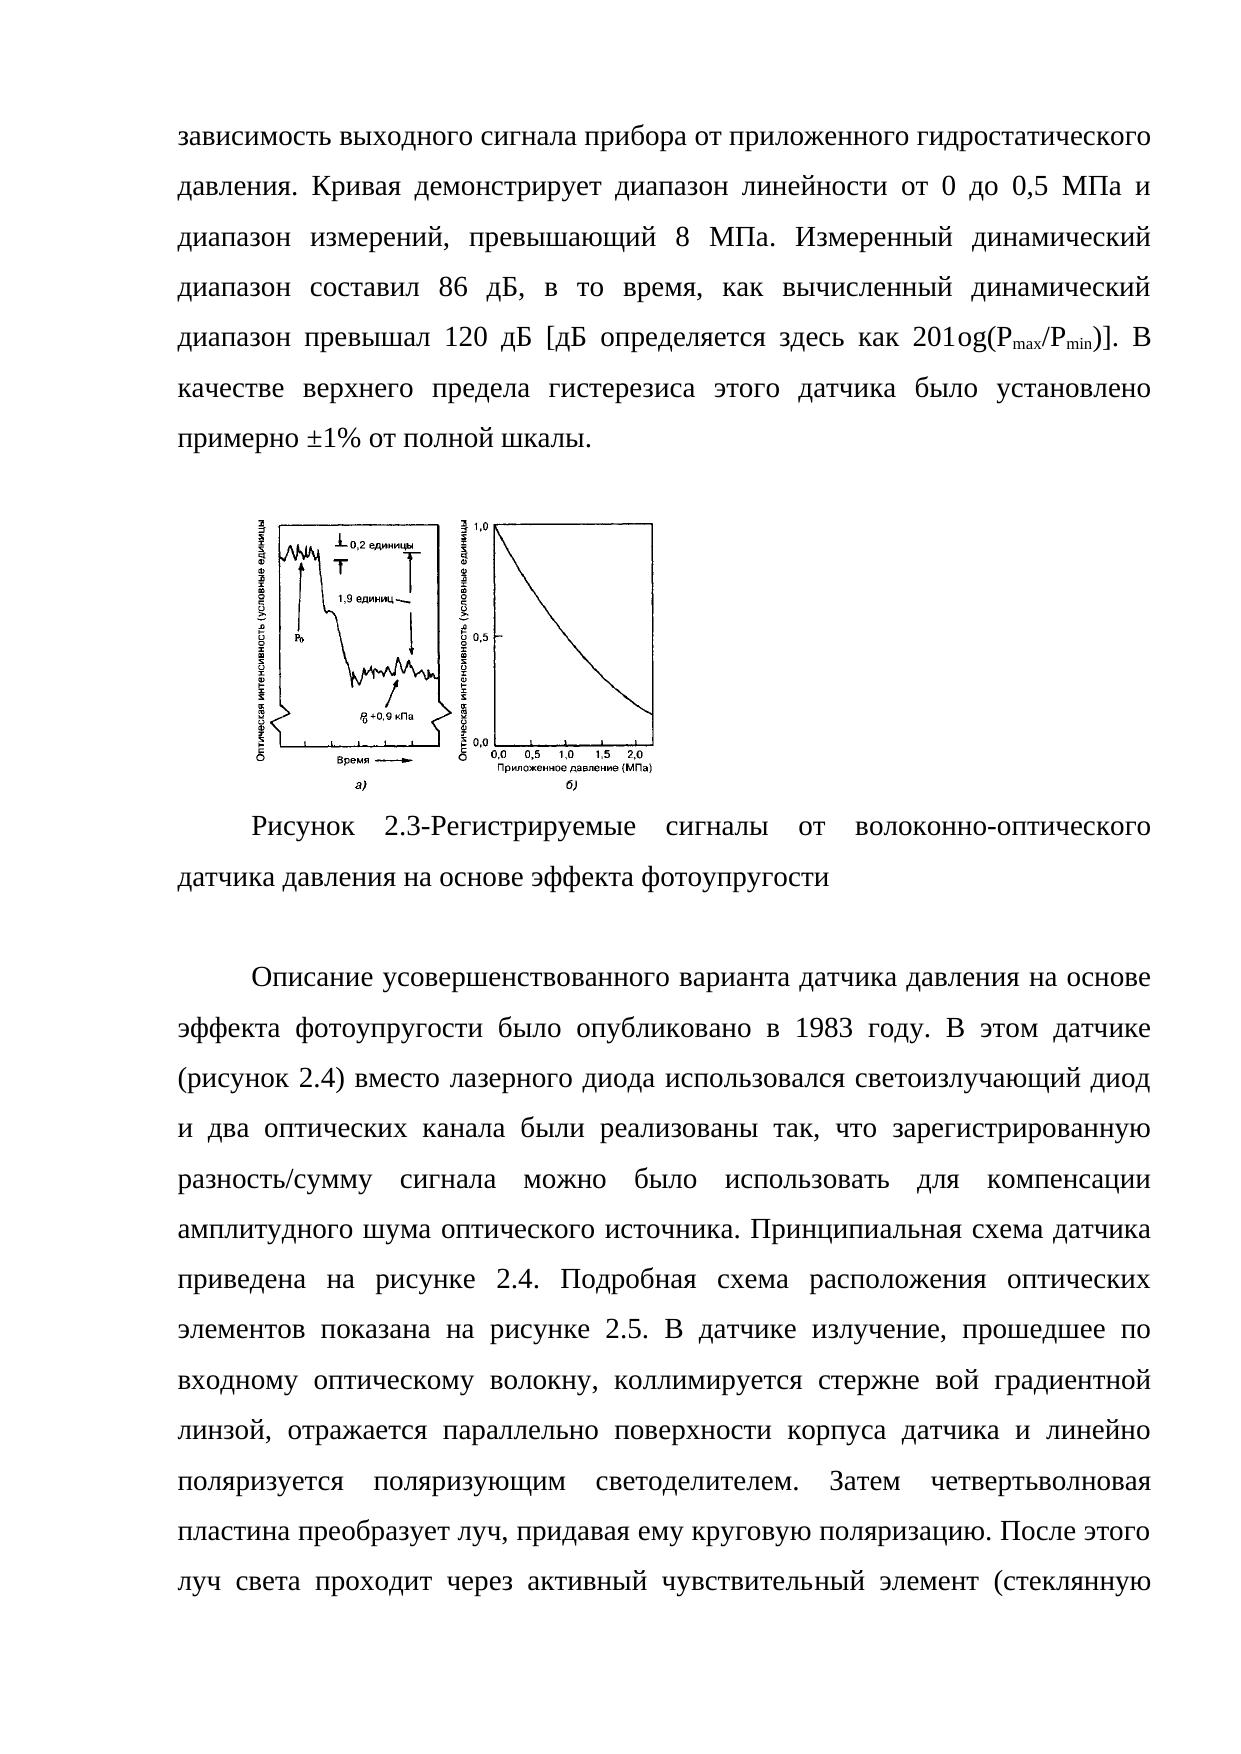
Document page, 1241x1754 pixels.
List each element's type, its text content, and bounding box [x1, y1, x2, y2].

picture [251, 520, 658, 794]
text Рисунок 2.3-Регистрируемые сигналы от волоконно-оптического датчика давления на основе эффекта фотоупругости [177, 808, 1152, 892]
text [177, 118, 1152, 453]
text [177, 959, 1152, 1597]
